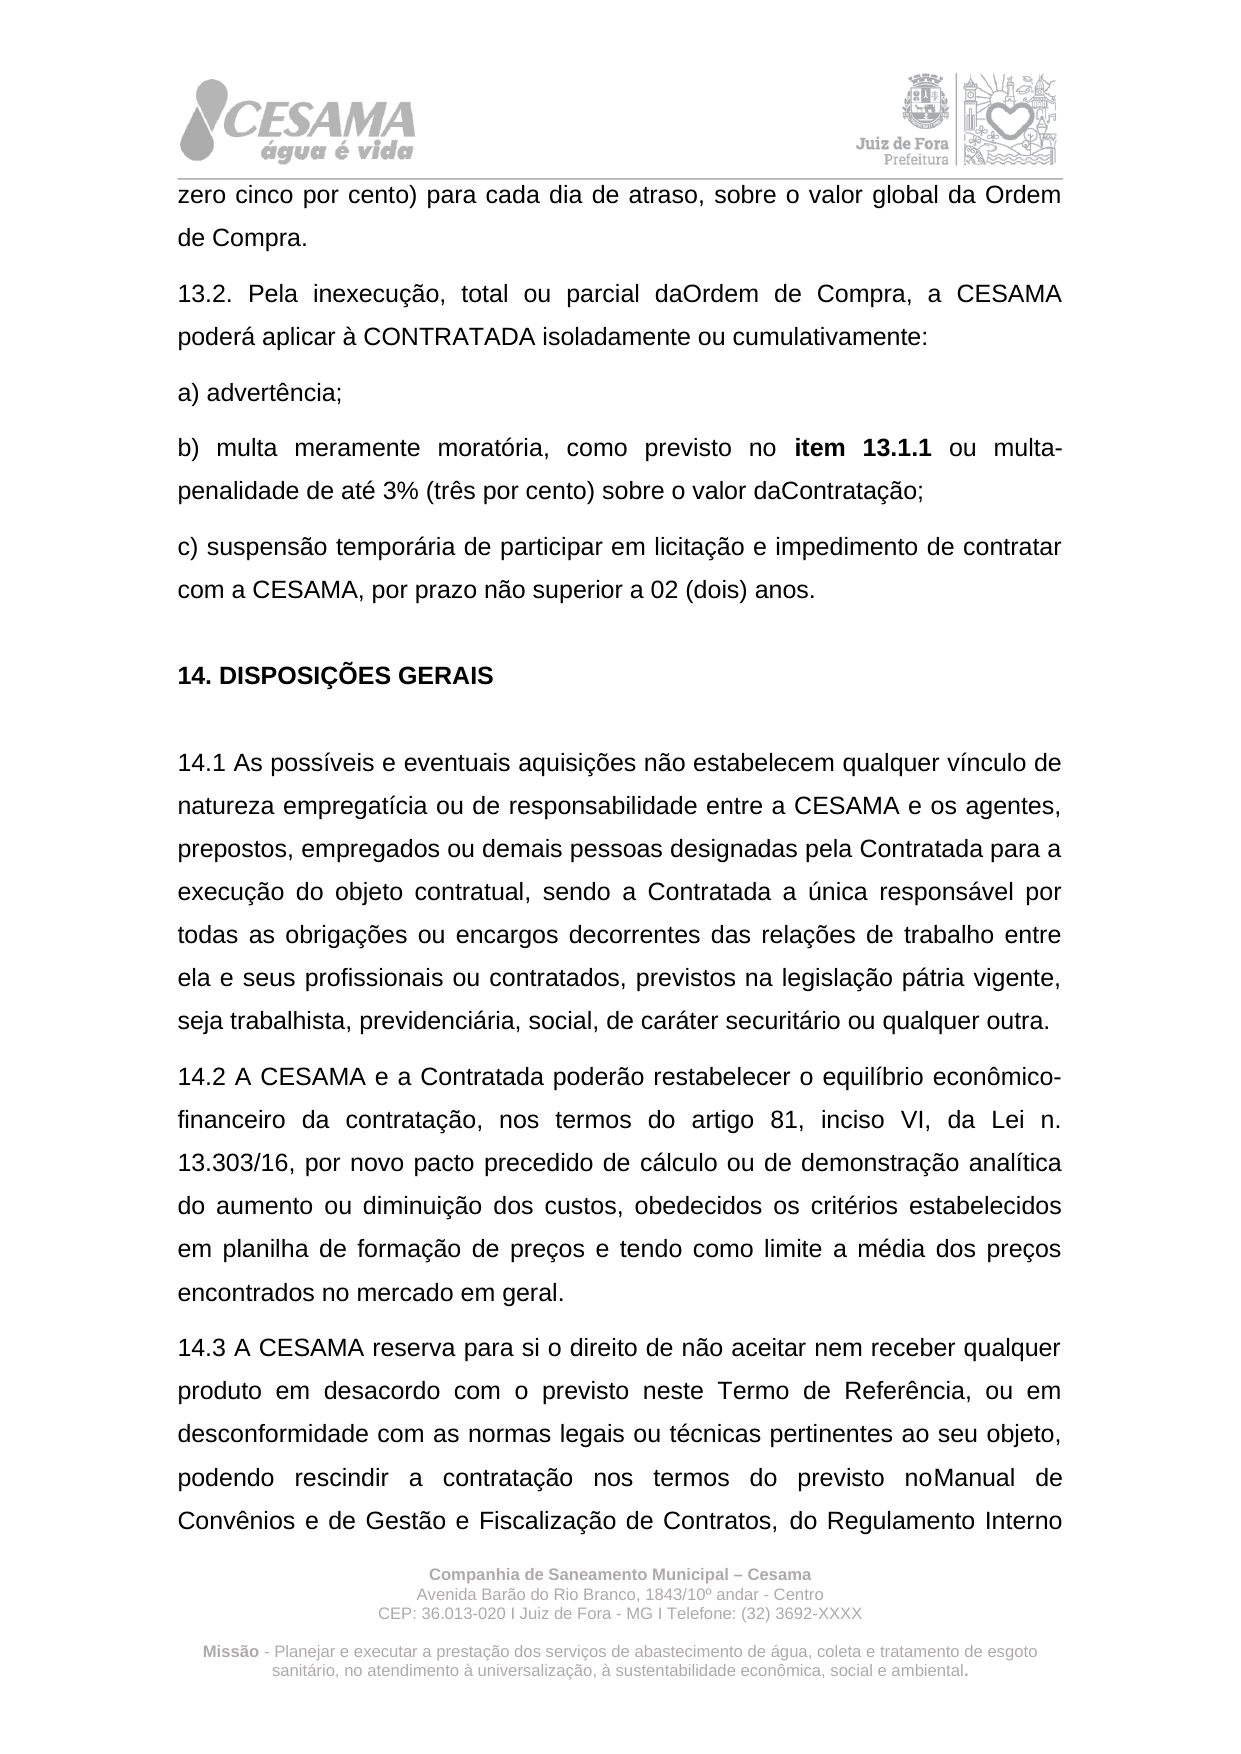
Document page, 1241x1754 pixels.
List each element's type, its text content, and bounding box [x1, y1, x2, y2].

text 14.1 As possíveis e eventuais aquisições não estabelecem qualquer vínculo de natureza empregatícia ou de responsabilidade entre a CESAMA e os agentes, prepostos, empregados ou demais pessoas designadas pela Contratada para a execução do objeto contratual, sendo a Contratada a única responsável por todas as obrigações ou encargos decorrentes das relações de trabalho entre ela e seus profissionais ou contratados, previstos na legislação pátria vigente, seja trabalhista, previdenciária, social, de caráter securitário ou qualquer outra. [177, 747, 1063, 1035]
text 14.2 A CESAMA e a Contratada poderão restabelecer o equilíbrio econômico-financeiro da contratação, nos termos do artigo 81, inciso VI, da Lei n. 13.303/16, por novo pacto precedido de cálculo ou de demonstração analítica do aumento ou diminuição dos custos, obedecidos os critérios estabelecidos em planilha de formação de preços e tendo como limite a média dos preços encontrados no mercado em geral. [177, 1062, 1063, 1306]
picture [177, 73, 1064, 180]
text c) suspensão temporária de participar em licitação e impedimento de contratar com a CESAMA, por prazo não superior a 02 (dois) anos. [177, 532, 1063, 604]
text 13.2. Pela inexecução, total ou parcial daOrdem de Compra, a CESAMA poderá aplicar à CONTRATADA isoladamente ou cumulativamente: [177, 279, 1063, 351]
text b) multa meramente moratória, como previsto no item 13.1.1 ou multa-penalidade de até 3% (três por cento) sobre o valor daContratação; [177, 433, 1063, 505]
text 14. DISPOSIÇÕES GERAIS [177, 661, 1063, 690]
text a) advertência; [177, 377, 1063, 406]
